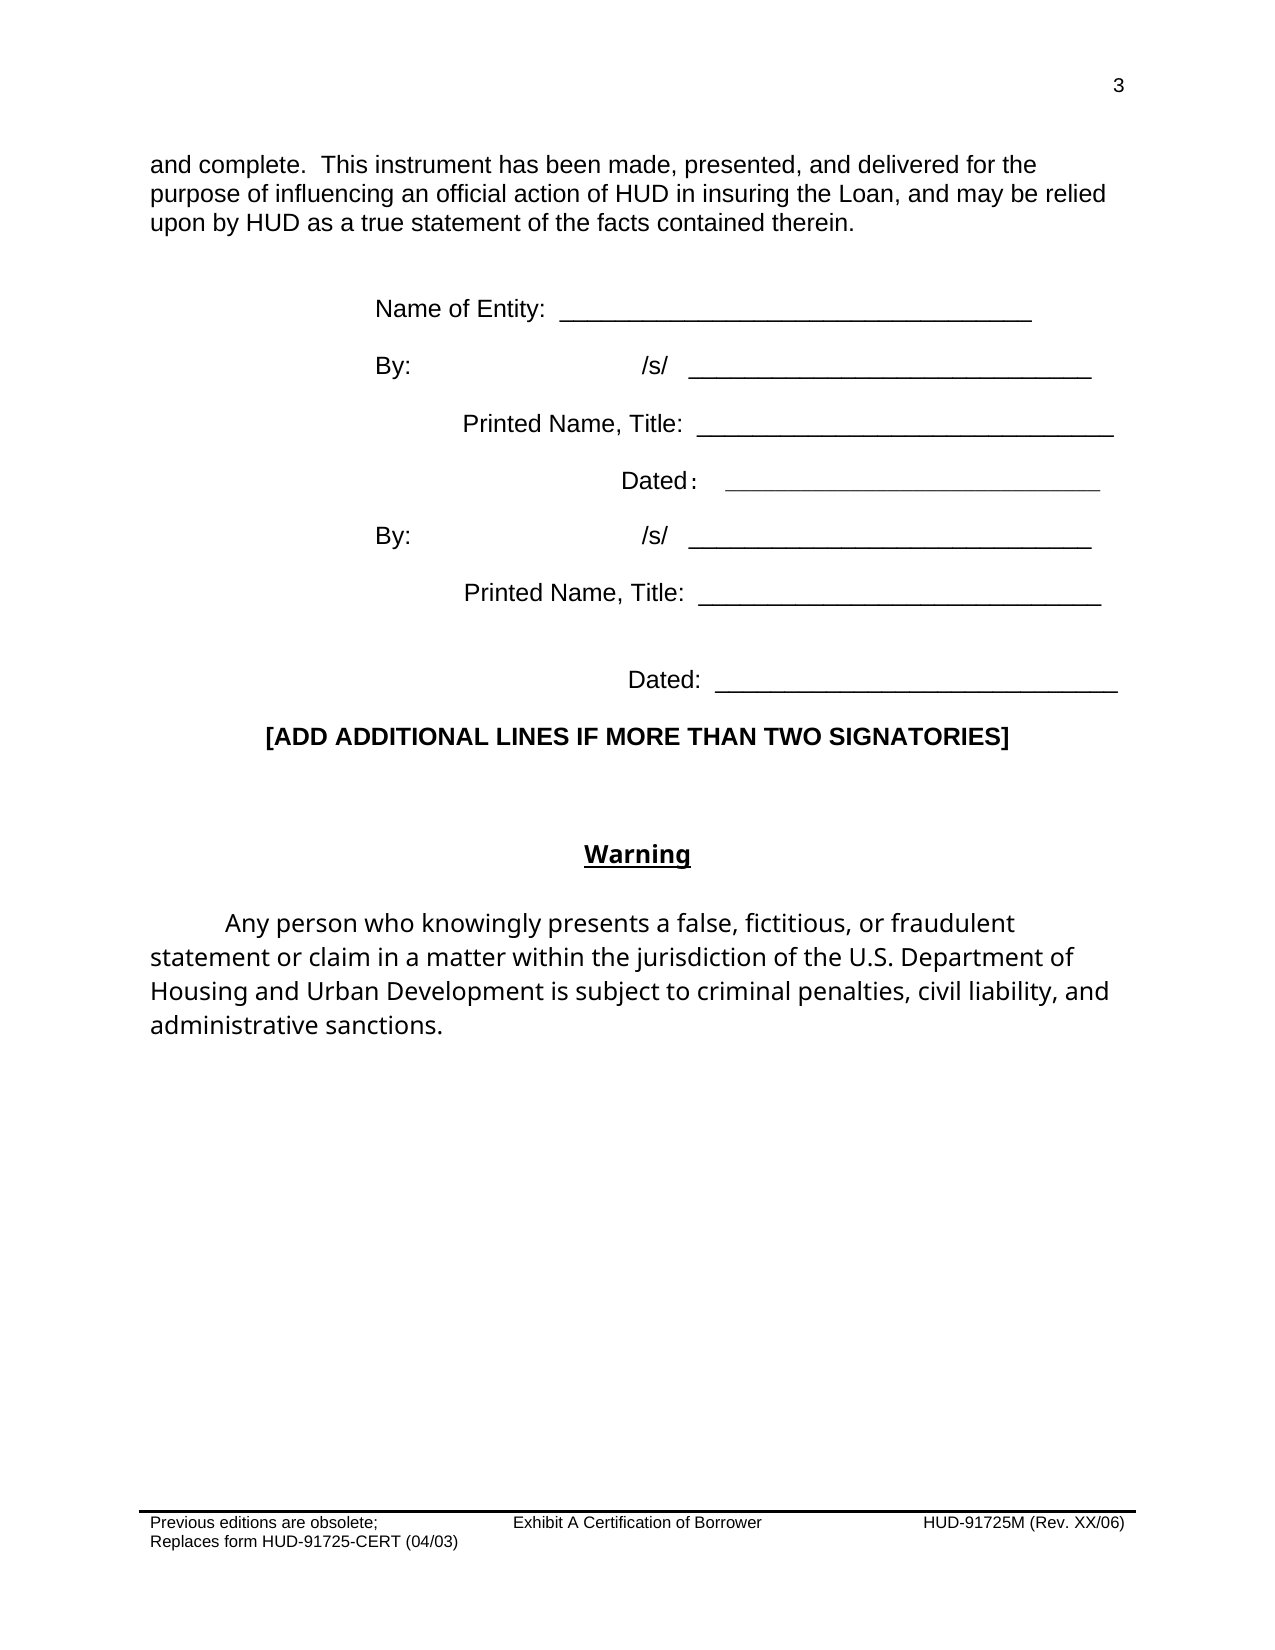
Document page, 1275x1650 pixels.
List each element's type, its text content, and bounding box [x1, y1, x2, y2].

text By: /s/ _____________________________ [150, 521, 1125, 550]
text Printed Name, Title: ______________________________ [375, 409, 1125, 466]
text Name of Entity: __________________________________ [300, 294, 1125, 322]
text Dated: _____________________________ [600, 665, 1125, 693]
text Any person who knowingly presents a false, fictitious, or fraudulent statement or claim in a matter within the jurisdiction of the U.S. Department of Housing and Urban Development is subject to criminal penalties, civil liability, and administrative sanctions. [150, 905, 1125, 1042]
text By: /s/ _____________________________ [150, 351, 1125, 380]
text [150, 150, 1125, 236]
text Printed Name, Title: _____________________________ [450, 578, 1125, 636]
text Dated: ______________________________ [512, 466, 1125, 496]
subtitle Warning [150, 837, 1125, 871]
text [ADD ADDITIONAL LINES IF MORE THAN TWO SIGNATORIES] [150, 722, 1125, 751]
